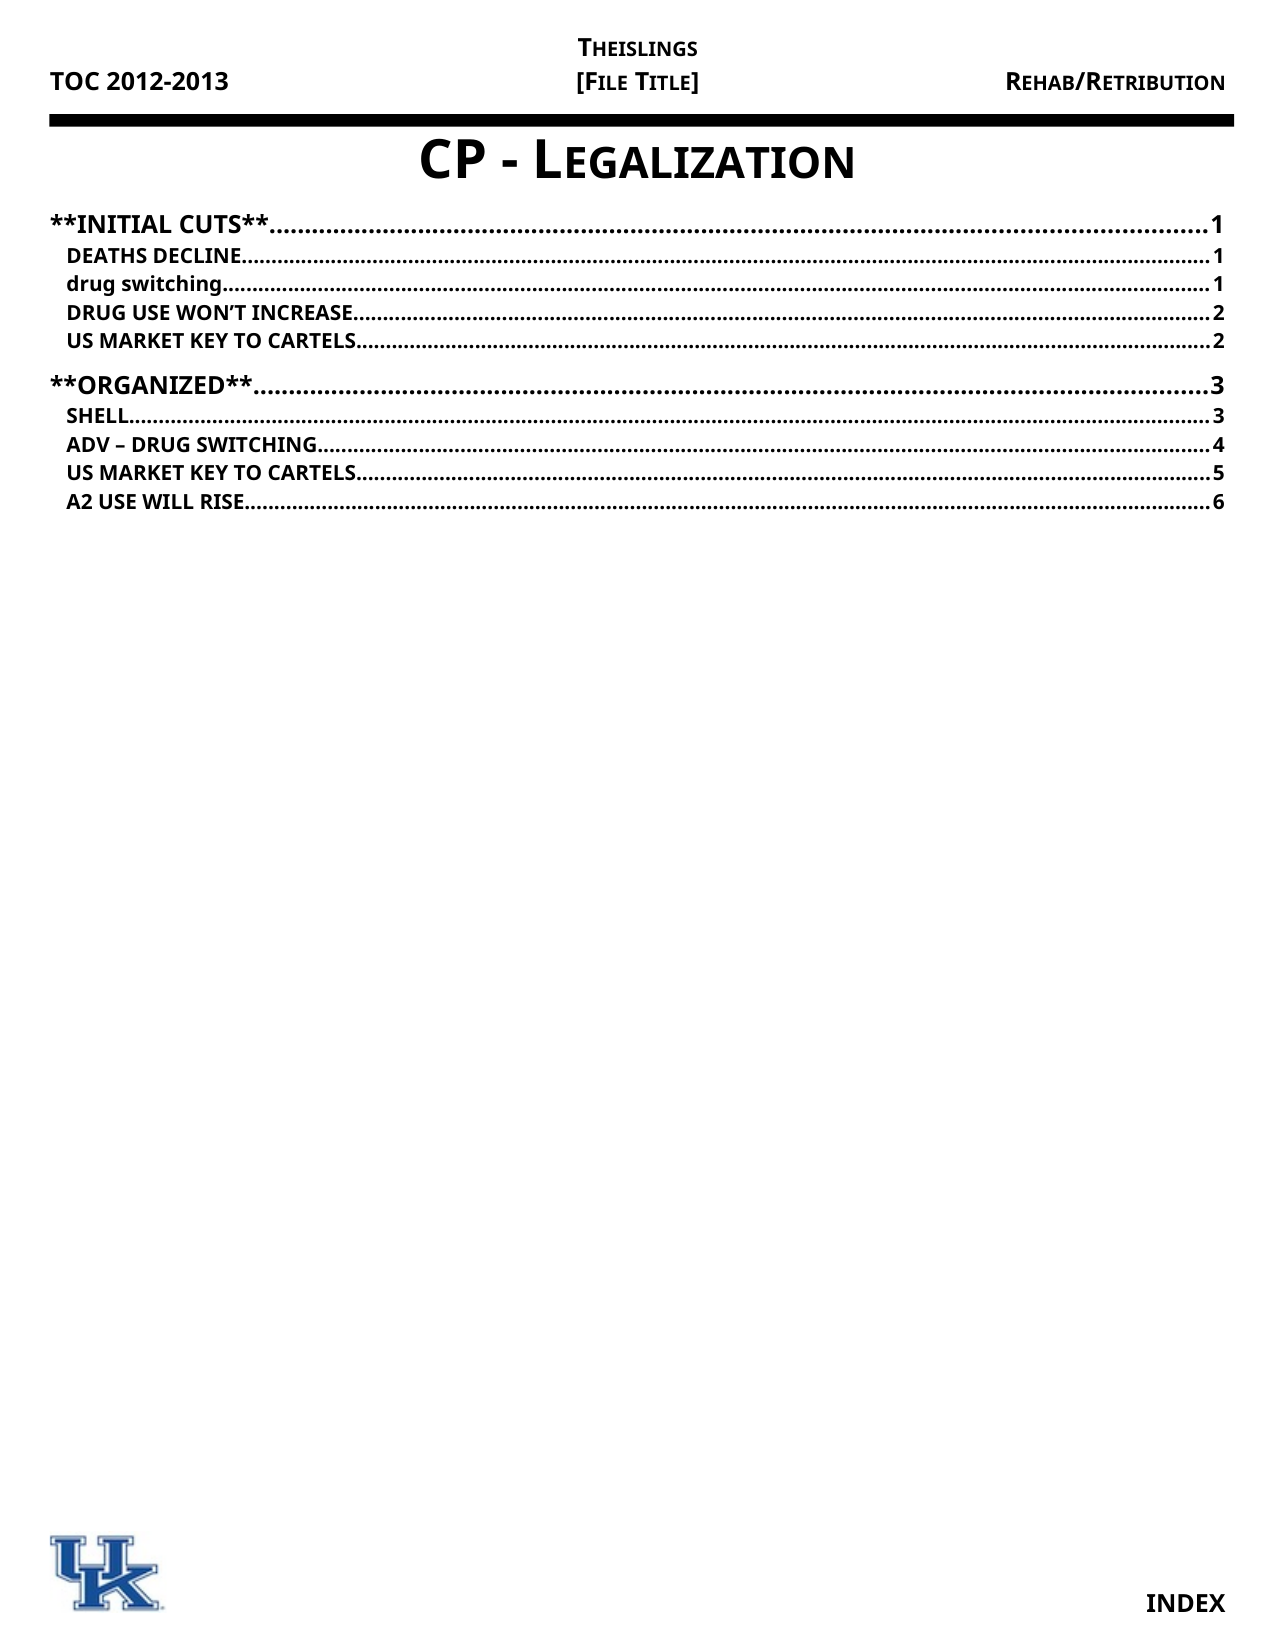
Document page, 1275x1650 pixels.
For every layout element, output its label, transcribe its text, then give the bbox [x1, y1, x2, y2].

picture [49, 1531, 167, 1613]
text **ORGANIZED** 3 [49, 367, 1226, 401]
text **INITIAL CUTS** 1 [49, 207, 1226, 241]
text DRUG USE WON’T INCREASE 2 [66, 298, 1226, 326]
text A2 USE WILL RISE 6 [66, 487, 1226, 515]
text US MARKET KEY TO CARTELS 5 [66, 458, 1226, 487]
text SHELL 3 [66, 401, 1226, 430]
text US MARKET KEY TO CARTELS 2 [66, 326, 1226, 355]
text ADV – DRUG SWITCHING 4 [66, 430, 1226, 458]
text DEATHS DECLINE 1 [66, 241, 1226, 269]
text drug switching 1 [66, 269, 1226, 298]
text CP - Legalization [49, 121, 1226, 194]
